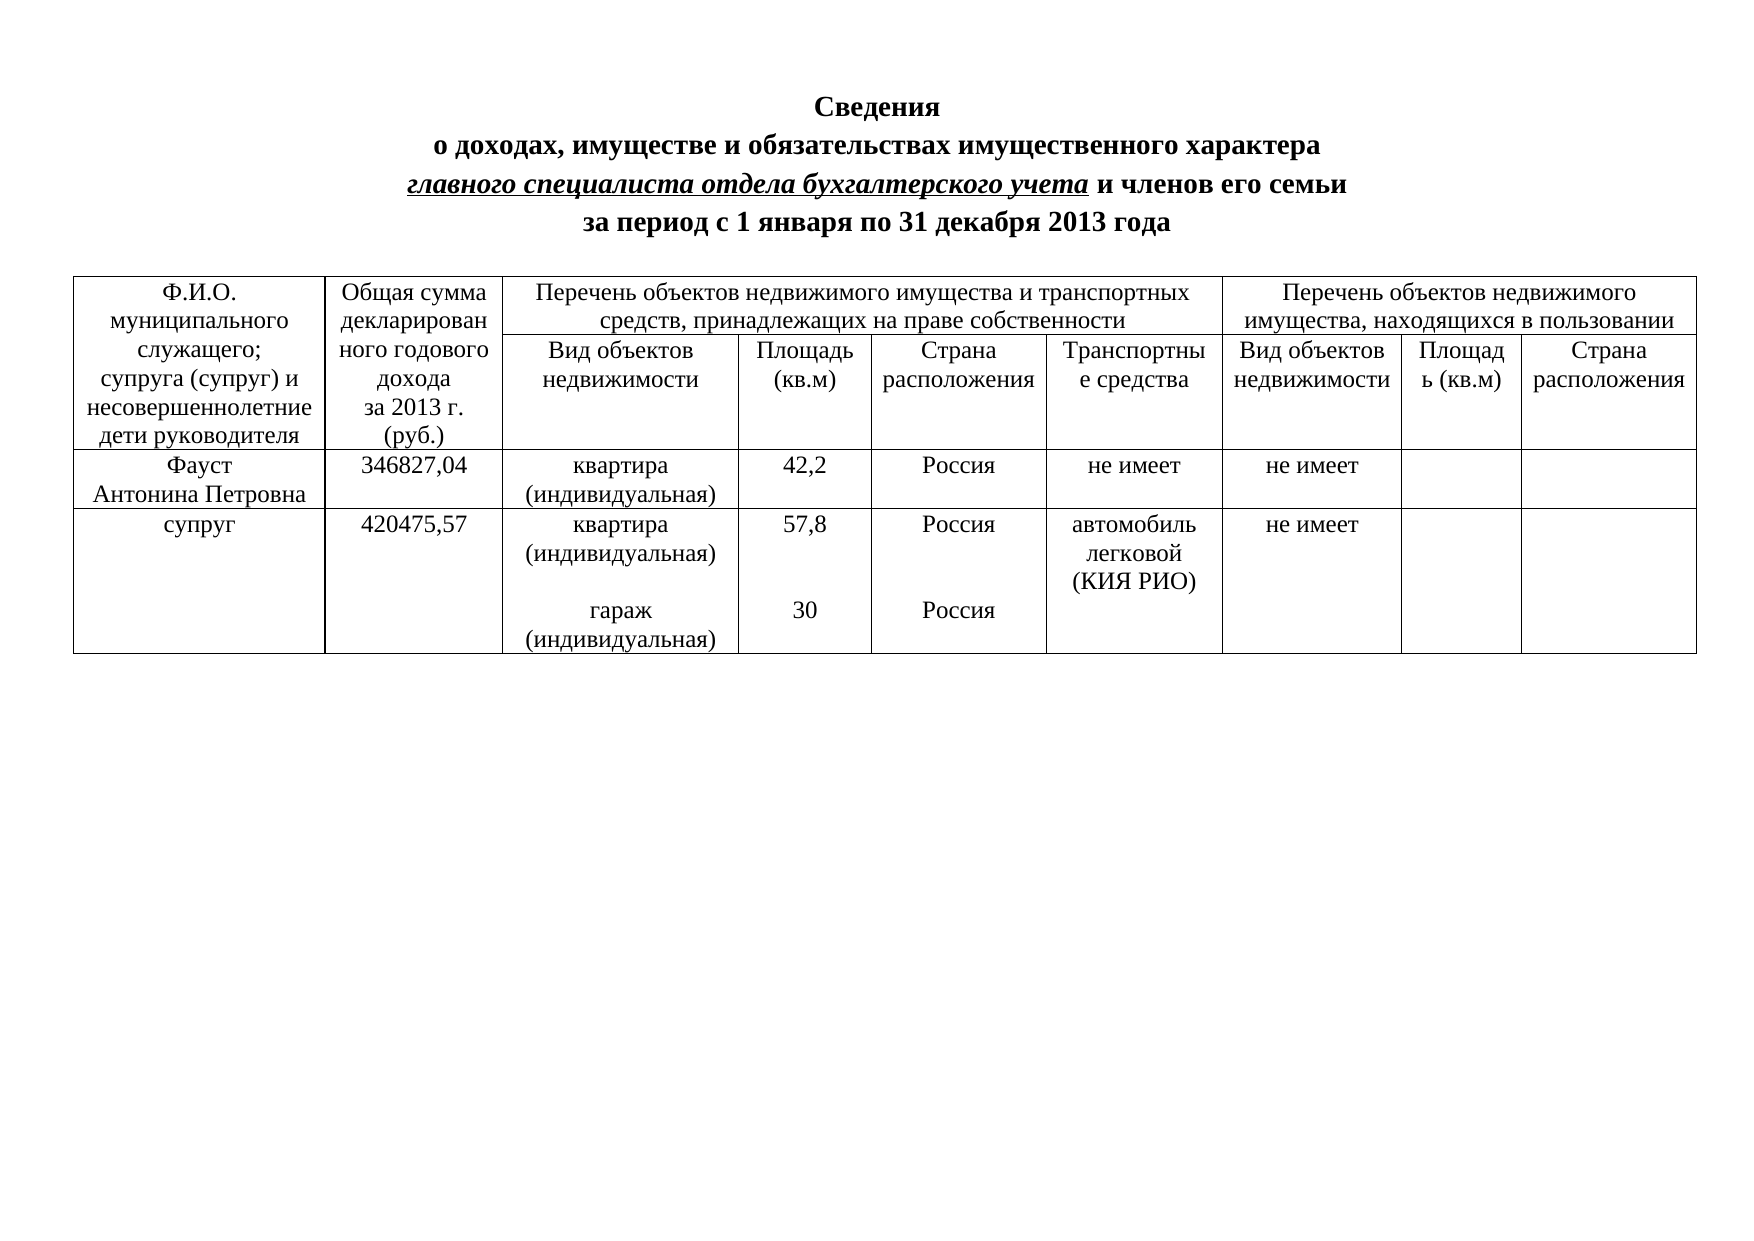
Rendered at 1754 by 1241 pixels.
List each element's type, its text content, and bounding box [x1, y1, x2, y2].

table_header Общая сумма декларированного годового дохода за 2013 г. (руб.) [326, 277, 502, 449]
table_cell не имеет [1223, 509, 1401, 653]
table_cell Россия [872, 450, 1046, 508]
table_cell Вид объектов недвижимости [1223, 335, 1401, 449]
table_header Перечень объектов недвижимого имущества, находящихся в пользовании [1223, 277, 1696, 334]
table_cell Фауст Антонина Петровна [74, 450, 324, 508]
table_cell Россия Россия [872, 509, 1046, 653]
table_cell 420475,57 [326, 509, 502, 653]
table_cell [1522, 509, 1696, 653]
table_cell Вид объектов недвижимости [503, 335, 738, 449]
table_cell квартира (индивидуальная) гараж (индивидуальная) [503, 509, 738, 653]
table_cell квартира (индивидуальная) [503, 450, 738, 508]
table_cell не имеет [1223, 450, 1401, 508]
table_cell 42,2 [739, 450, 871, 508]
text о доходах, имуществе и обязательствах имущественного характера [118, 127, 1636, 161]
table_cell Транспортные средства [1047, 335, 1222, 449]
text за период с 1 января по 31 декабря 2013 года [118, 204, 1636, 238]
table_header Перечень объектов недвижимого имущества и транспортных средств, принадлежащих на праве собственности [503, 277, 1222, 334]
table_cell не имеет [1047, 450, 1222, 508]
table_cell [1522, 450, 1696, 508]
table_cell Площадь (кв.м) [1402, 335, 1521, 449]
table_cell автомобиль легковой (КИЯ РИО) [1047, 509, 1222, 653]
table_cell 346827,04 [326, 450, 502, 508]
table_cell супруг [74, 509, 324, 653]
table_cell [1402, 509, 1521, 653]
table_cell Страна расположения [1522, 335, 1696, 449]
table_cell Страна расположения [872, 335, 1046, 449]
table_header Ф.И.О. муниципального служащего; супруга (супруг) и несовершеннолетние дети руководителя [74, 277, 324, 449]
table_cell Площадь (кв.м) [739, 335, 871, 449]
text главного специалиста отдела бухгалтерского учета и членов его семьи [118, 166, 1636, 199]
table_cell 57,8 30 [739, 509, 871, 653]
table_cell [1402, 450, 1521, 508]
text Cведения [118, 89, 1636, 122]
